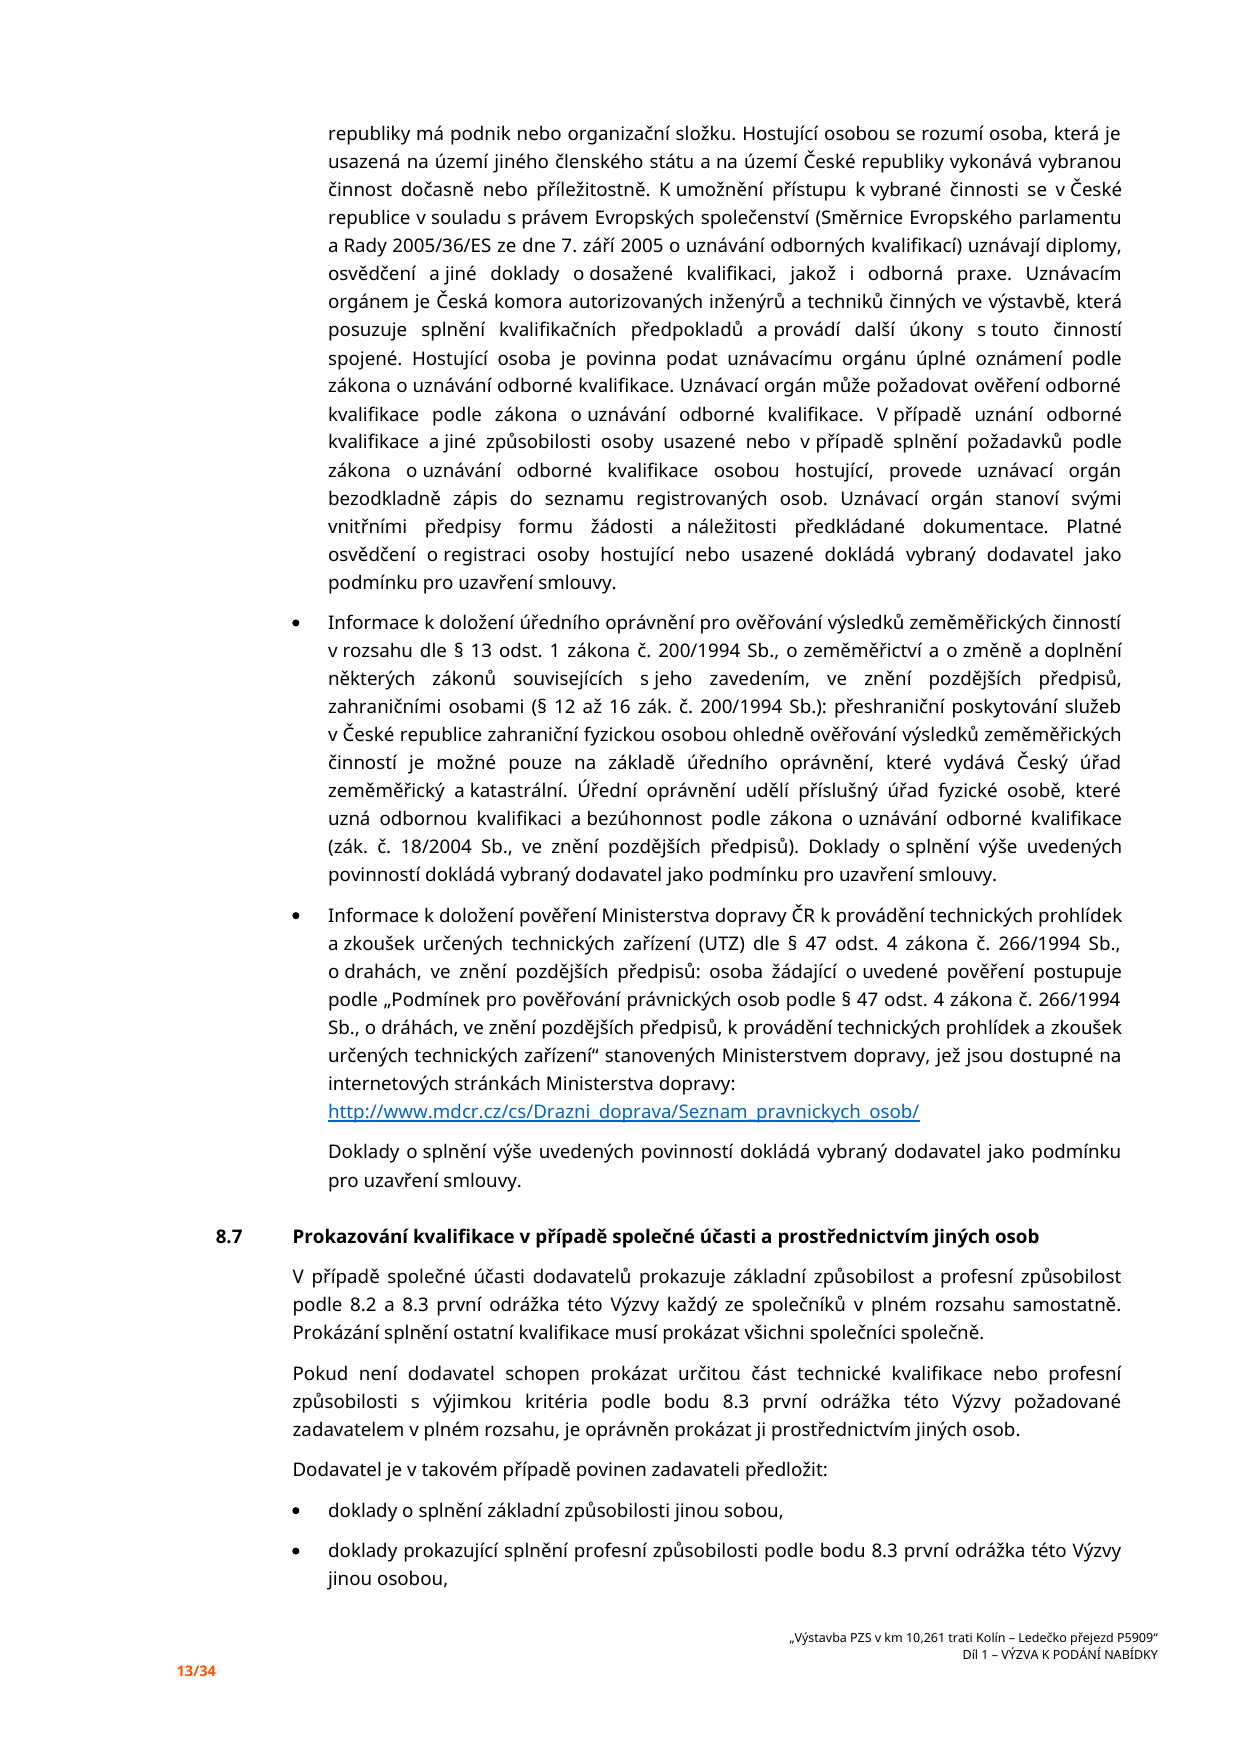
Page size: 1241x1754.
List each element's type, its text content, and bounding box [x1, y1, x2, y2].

text doklady o splnění základní způsobilosti jinou sobou, [292, 1497, 1122, 1523]
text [292, 121, 1122, 594]
text Doklady o splnění výše uvedených povinností dokládá vybraný dodavatel jako podmínku pro uzavření smlouvy. [328, 1139, 1122, 1192]
text Pokud není dodavatel schopen prokázat určitou část technické kvalifikace nebo profesní způsobilosti s výjimkou kritéria podle bodu 8.3 první odrážka této Výzvy požadované zadavatelem v plném rozsahu, je oprávněn prokázat ji prostřednictvím jiných osob. [292, 1360, 1122, 1442]
text doklady prokazující splnění profesní způsobilosti podle bodu 8.3 první odrážka této Výzvy jinou osobou, [292, 1538, 1122, 1591]
text Dodavatel je v takovém případě povinen zadavateli předložit: [292, 1457, 1122, 1482]
text V případě společné účasti dodavatelů prokazuje základní způsobilost a profesní způsobilost podle 8.2 a 8.3 první odrážka této Výzvy každý ze společníků v plném rozsahu samostatně. Prokázání splnění ostatní kvalifikace musí prokázat všichni společníci společně. [292, 1263, 1122, 1345]
text Informace k doložení úředního oprávnění pro ověřování výsledků zeměměřických činností v rozsahu dle § 13 odst. 1 zákona č. 200/1994 Sb., o zeměměřictví a o změně a doplnění některých zákonů souvisejících s jeho zavedením, ve znění pozdějších předpisů, zahraničními osobami (§ 12 až 16 zák. č. 200/1994 Sb.): přeshraniční poskytování služeb v České republice zahraniční fyzickou osobou ohledně ověřování výsledků zeměměřických činností je možné pouze na základě úředního oprávnění, které vydává Český úřad zeměměřický a katastrální. Úřední oprávnění udělí příslušný úřad fyzické osobě, které uzná odbornou kvalifikaci a bezúhonnost podle zákona o uznávání odborné kvalifikace (zák. č. 18/2004 Sb., ve znění pozdějších předpisů). Doklady o splnění výše uvedených povinností dokládá vybraný dodavatel jako podmínku pro uzavření smlouvy. [292, 609, 1122, 887]
text Informace k doložení pověření Ministerstva dopravy ČR k provádění technických prohlídek a zkoušek určených technických zařízení (UTZ) dle § 47 odst. 4 zákona č. 266/1994 Sb., o drahách, ve znění pozdějších předpisů: osoba žádající o uvedené pověření postupuje podle „Podmínek pro pověřování právnických osob podle § 47 odst. 4 zákona č. 266/1994 Sb., o dráhách, ve znění pozdějších předpisů, k provádění technických prohlídek a zkoušek určených technických zařízení“ stanovených Ministerstvem dopravy, jež jsou dostupné na internetových stránkách Ministerstva dopravy: [292, 902, 1122, 1096]
text Prokazování kvalifikace v případě společné účasti a prostřednictvím jiných osob [216, 1223, 1122, 1248]
text http://www.mdcr.cz/cs/Drazni_doprava/Seznam_pravnickych_osob/ [328, 1098, 1122, 1124]
